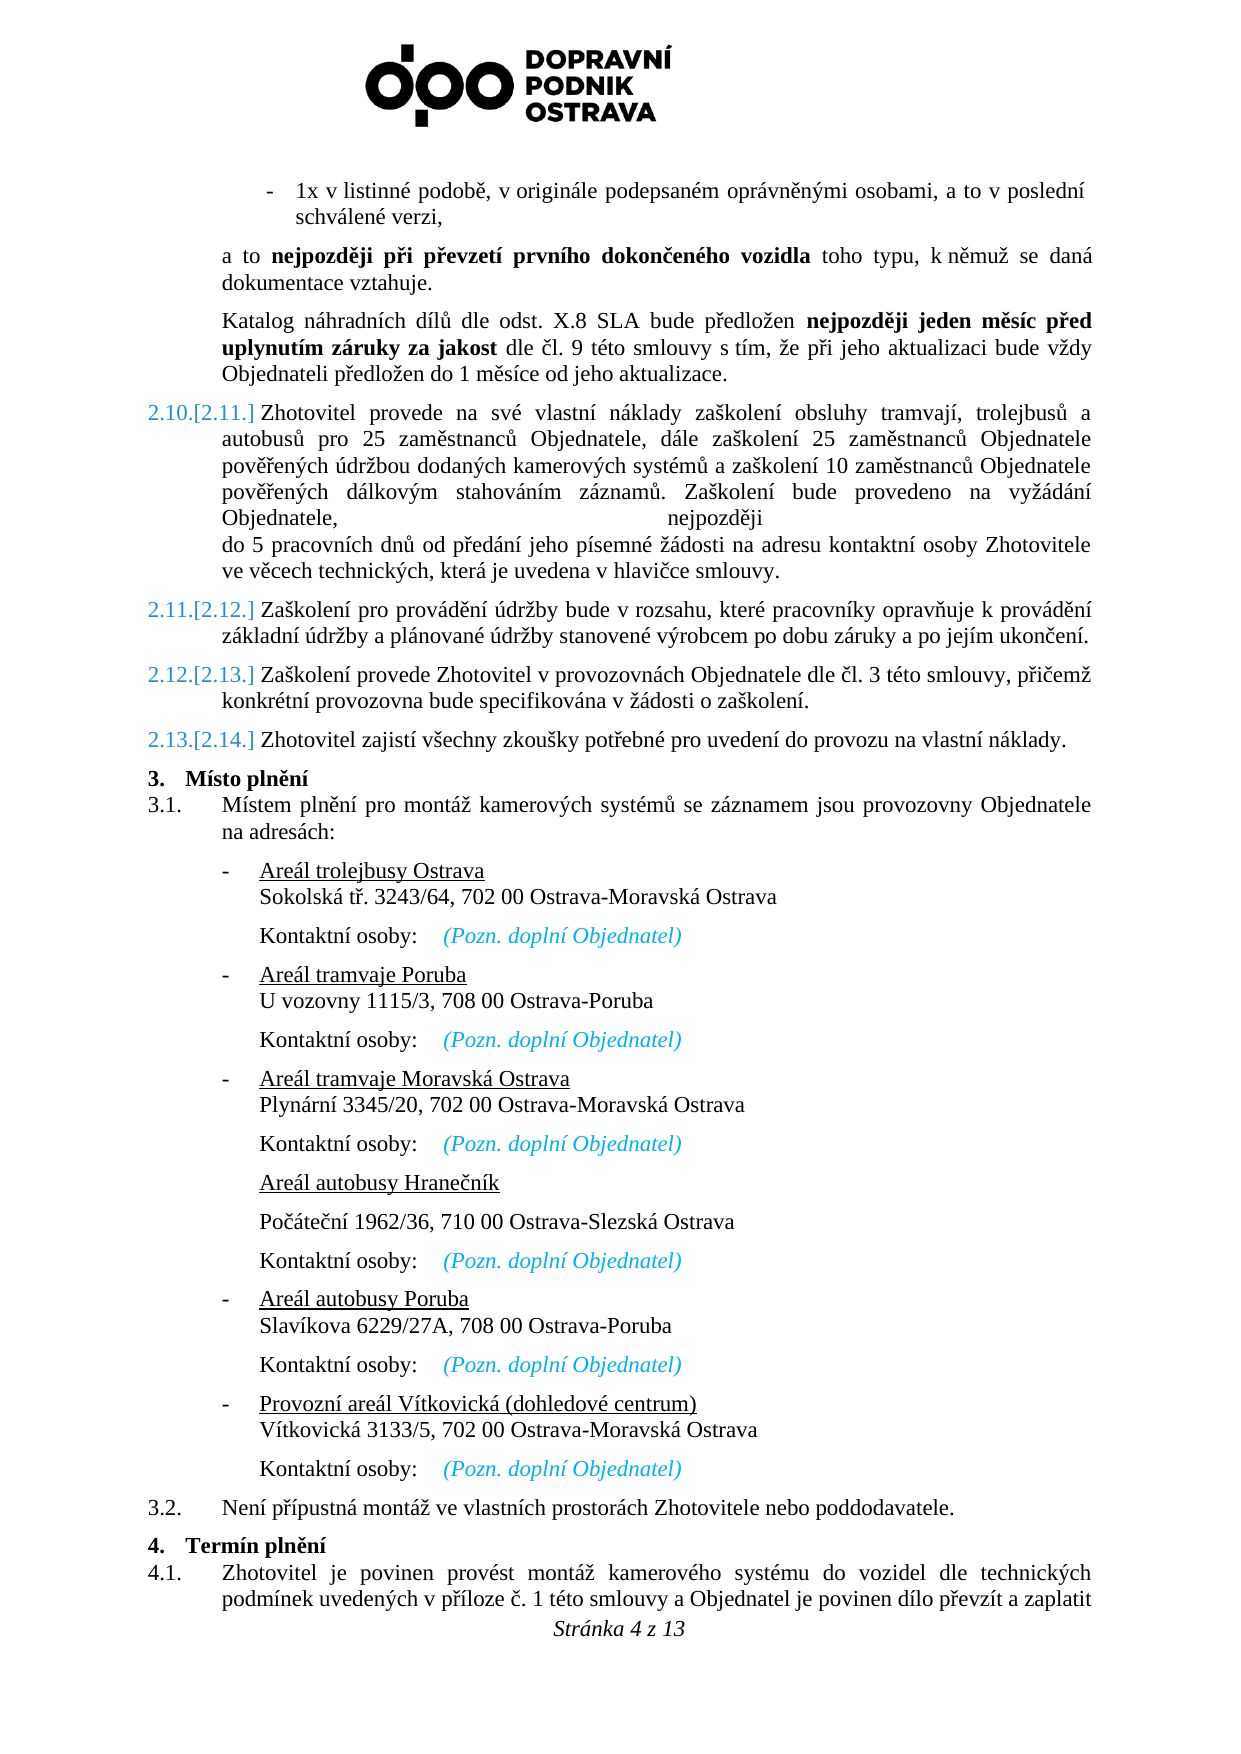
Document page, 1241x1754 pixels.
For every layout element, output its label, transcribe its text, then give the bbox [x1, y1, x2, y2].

list Zhotovitel provede na své vlastní náklady zaškolení obsluhy tramvají, trolejbusů a autobusů pro 25 zaměstnanců Objednatele, dále zaškolení 25 zaměstnanců Objednatele pověřených údržbou dodaných kamerových systémů a zaškolení 10 zaměstnanců Objednatele pověřených dálkovým stahováním záznamů. Zaškolení bude provedeno na vyžádání Objednatele, nejpozději do 5 pracovních dnů od předání jeho písemné žádosti na adresu kontaktní osoby Zhotovitele ve věcech technických, která je uvedena v hlavičce smlouvy. [148, 399, 1092, 583]
list 1x v listinné podobě, v originále podepsaném oprávněnými osobami, a to v poslední schválené verzi, [251, 177, 1092, 230]
list a to nejpozději při převzetí prvního dokončeného vozidla toho typu, k němuž se daná dokumentace vztahuje. [222, 242, 1092, 295]
list Není přípustná montáž ve vlastních prostorách Zhotovitele nebo poddodavatele. [148, 1494, 1092, 1520]
text Počáteční 1962/36, 710 00 Ostrava-Slezská Ostrava [222, 1208, 1092, 1234]
list Místem plnění pro montáž kamerových systémů se záznamem jsou provozovny Objednatele na adresách: [148, 792, 1092, 844]
text Plynární 3345/20, 702 00 Ostrava-Moravská Ostrava [222, 1091, 1092, 1118]
picture [365, 44, 673, 127]
text Kontaktní osoby: (Pozn. doplní Objednatel) [222, 1026, 1092, 1052]
list Areál tramvaje Moravská Ostrava [222, 1065, 1092, 1091]
text Areál autobusy Hranečník [222, 1169, 1092, 1195]
list Provozní areál Vítkovická (dohledové centrum) [222, 1389, 1092, 1416]
list Areál autobusy Poruba [222, 1286, 1092, 1312]
text Kontaktní osoby: (Pozn. doplní Objednatel) [222, 922, 1092, 948]
text Slavíkova 6229/27A, 708 00 Ostrava-Poruba [222, 1312, 1092, 1338]
text Vítkovická 3133/5, 702 00 Ostrava-Moravská Ostrava [222, 1416, 1092, 1442]
list Místo plnění [148, 765, 1092, 792]
list Zhotovitel zajistí všechny zkoušky potřebné pro uvedení do provozu na vlastní náklady. [148, 726, 1092, 753]
text Kontaktní osoby: (Pozn. doplní Objednatel) [222, 1351, 1092, 1377]
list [148, 1559, 1092, 1612]
list Areál tramvaje Poruba [222, 961, 1092, 987]
list Zaškolení provede Zhotovitel v provozovnách Objednatele dle čl. 3 této smlouvy, přičemž konkrétní provozovna bude specifikována v žádosti o zaškolení. [148, 661, 1092, 714]
list Zaškolení pro provádění údržby bude v rozsahu, které pracovníky opravňuje k provádění základní údržby a plánované údržby stanovené výrobcem po dobu záruky a po jejím ukončení. [148, 596, 1092, 649]
text Kontaktní osoby: (Pozn. doplní Objednatel) [222, 1130, 1092, 1156]
text Kontaktní osoby: (Pozn. doplní Objednatel) [222, 1455, 1092, 1481]
list Termín plnění [148, 1532, 1092, 1559]
text U vozovny 1115/3, 708 00 Ostrava-Poruba [222, 987, 1092, 1013]
list Areál trolejbusy Ostrava [222, 857, 1092, 883]
text Kontaktní osoby: (Pozn. doplní Objednatel) [222, 1247, 1092, 1273]
text Sokolská tř. 3243/64, 702 00 Ostrava-Moravská Ostrava [222, 883, 1092, 909]
list Katalog náhradních dílů dle odst. X.8 SLA bude předložen nejpozději jeden měsíc před uplynutím záruky za jakost dle čl. 9 této smlouvy s tím, že při jeho aktualizaci bude vždy Objednateli předložen do 1 měsíce od jeho aktualizace. [222, 307, 1092, 386]
